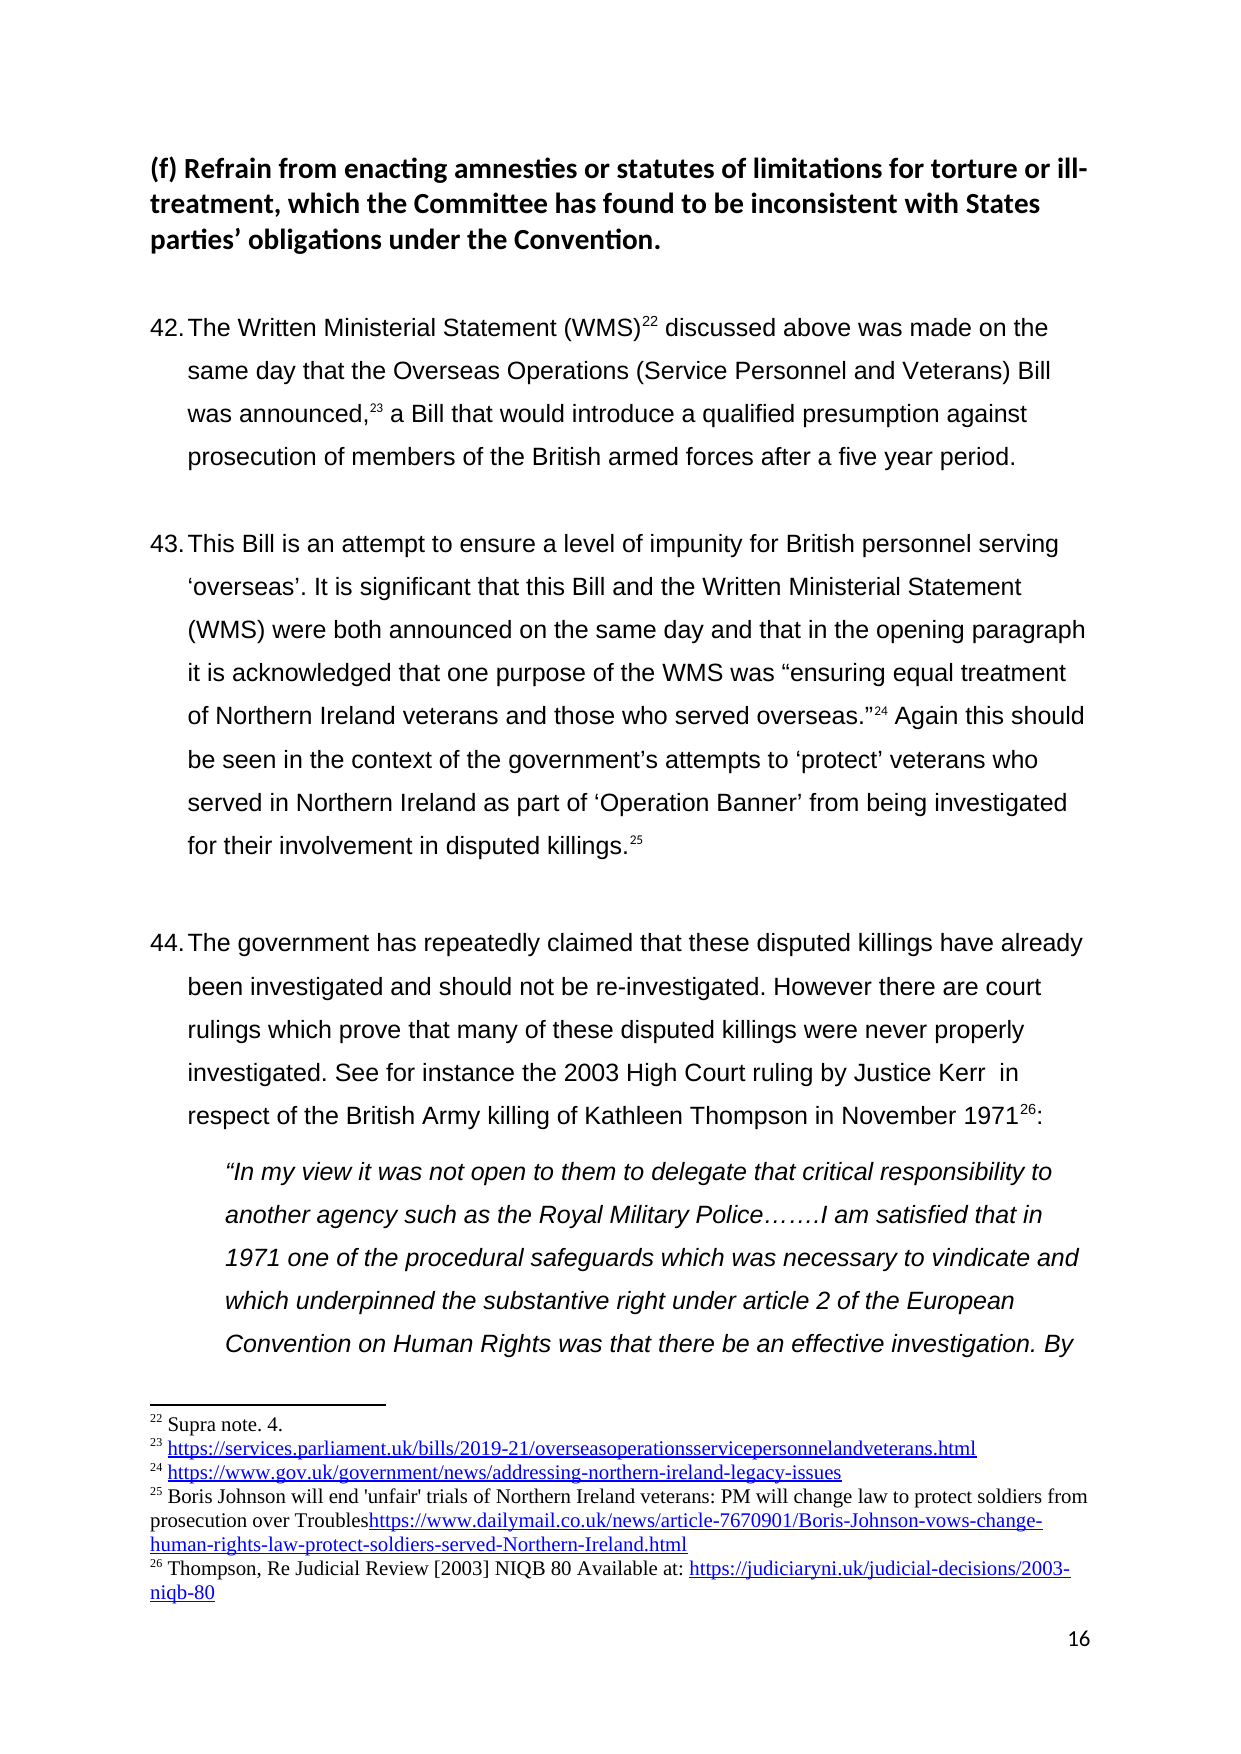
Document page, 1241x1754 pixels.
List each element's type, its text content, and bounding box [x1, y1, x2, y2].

list The Written Ministerial Statement (WMS) discussed above was made on the same day that the Overseas Operations (Service Personnel and Veterans) Bill was announced, a Bill that would introduce a qualified presumption against prosecution of members of the British armed forces after a five year period. [150, 312, 1090, 471]
list The government has repeatedly claimed that these disputed killings have already been investigated and should not be re-investigated. However there are court rulings which prove that many of these disputed killings were never properly investigated. See for instance the 2003 High Court ruling by Justice Kerr in respect of the British Army killing of Kathleen Thompson in November 1971: [150, 928, 1090, 1130]
list This Bill is an attempt to ensure a level of impunity for British personnel serving ‘overseas’. It is significant that this Bill and the Written Ministerial Statement (WMS) were both announced on the same day and that in the opening paragraph it is acknowledged that one purpose of the was “ensuring equal treatment of Northern Ireland veterans and those who served overseas.” Again this should be seen in the context of the government’s attempts to ‘protect’ veterans who served in as part of ‘Operation Banner’ from being investigated for their involvement in disputed killings. [150, 528, 1090, 860]
text (f) Refrain from enacting amnesties or statutes of limitations for torture or ill-treatment, which the Committee has found to be inconsistent with States parties’ obligations under the Convention. [150, 150, 1090, 257]
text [225, 1157, 1090, 1358]
